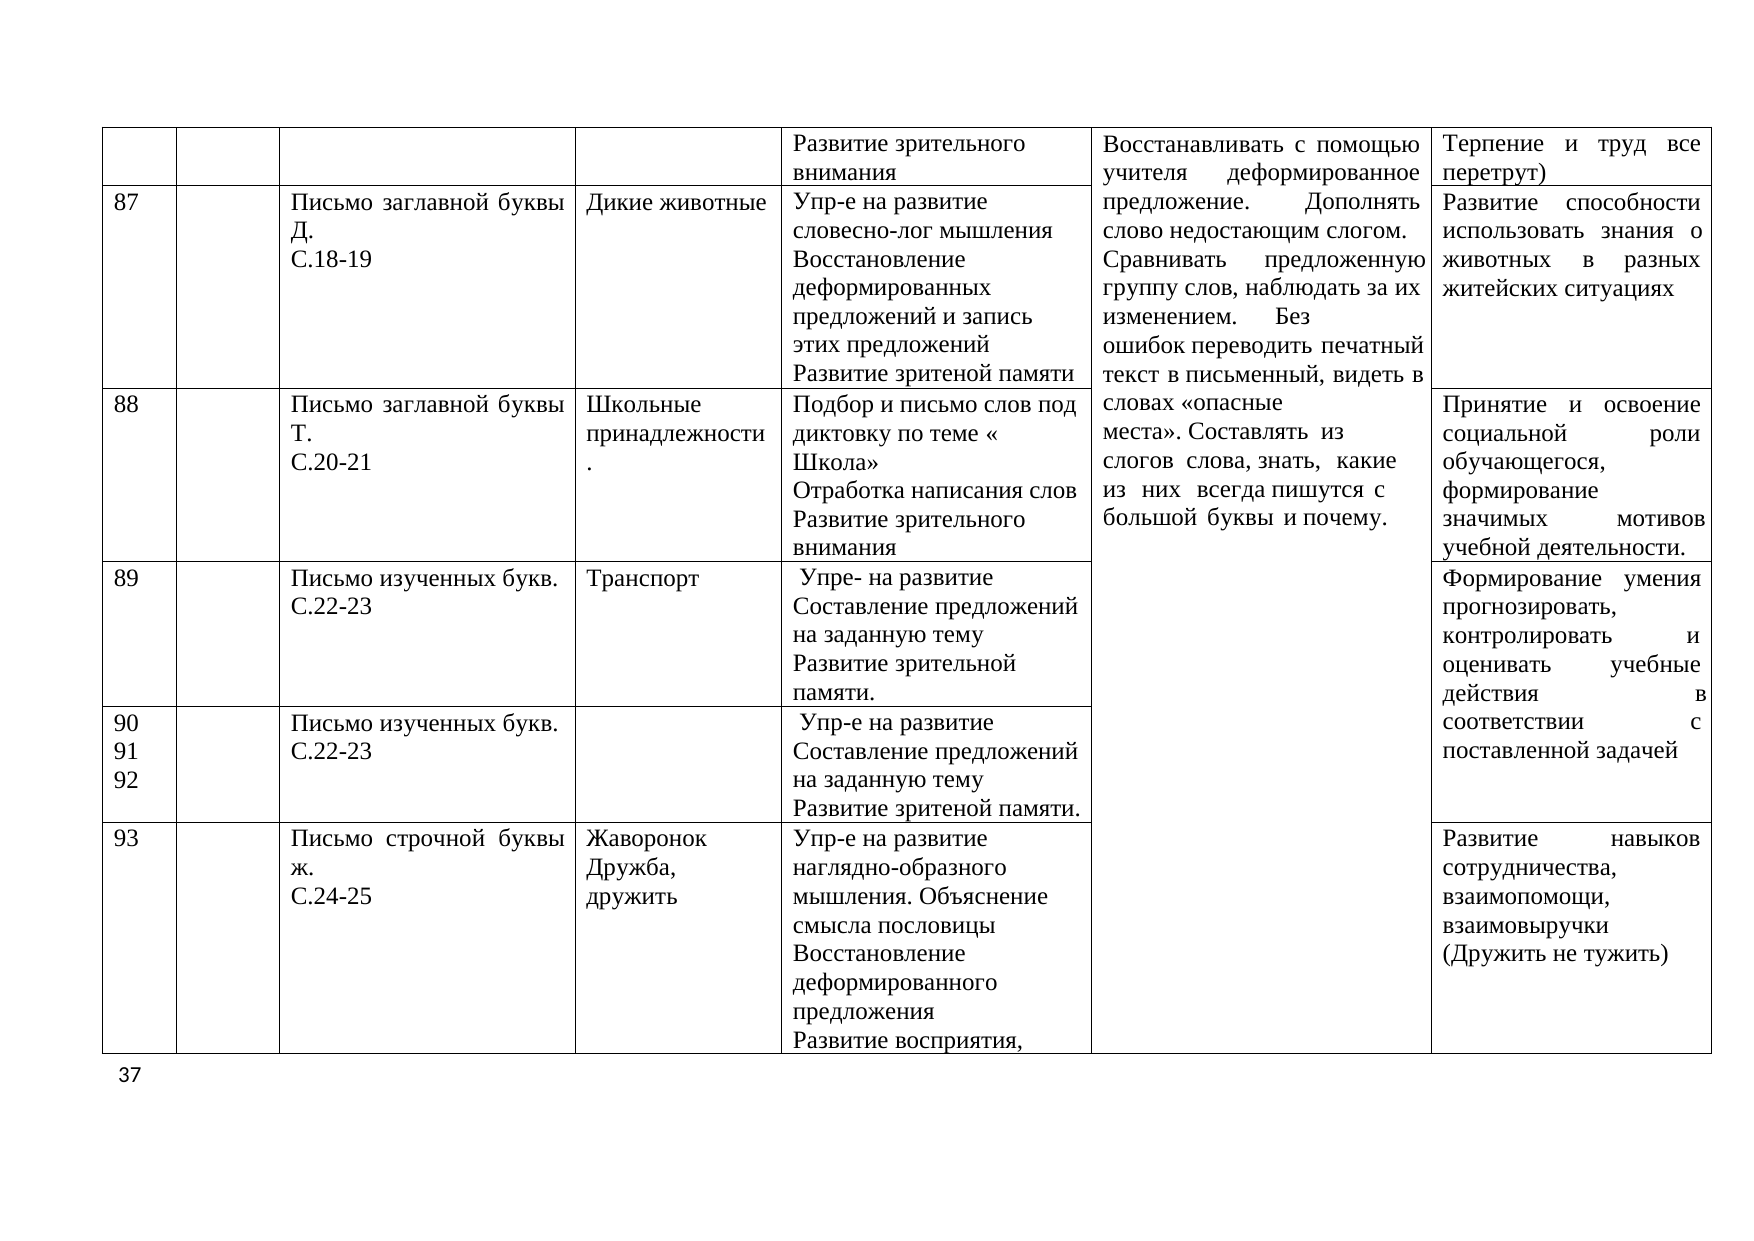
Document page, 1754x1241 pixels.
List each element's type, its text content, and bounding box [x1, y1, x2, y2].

table_cell Письмо изученных букв. С.22-23 [280, 562, 575, 706]
table_cell Письмо заглавной буквы Д. С.18-19 [280, 186, 575, 387]
table_cell [177, 186, 279, 387]
table_cell 93 [103, 823, 176, 1053]
table_cell Дикие животные [576, 186, 781, 387]
table_header [103, 128, 176, 185]
table_cell 88 [103, 389, 176, 561]
table_cell Упр-е на развитие словесно-лог мышления Восстановление деформированных предложений и запись этих предложений Развитие зритеной памяти [782, 186, 1091, 387]
table_cell Жаворонок Дружба, дружить [576, 823, 781, 1053]
table_cell 87 [103, 186, 176, 387]
table_cell Письмо изученных букв. С.22-23 [280, 707, 575, 822]
table_cell [576, 707, 781, 822]
table_header Терпение и труд все перетрут) [1432, 128, 1711, 185]
table_cell Принятие и освоение социальной роли обучающегося, формирование значимых мотивов учебной деятельности. [1432, 389, 1711, 561]
table_cell [177, 389, 279, 561]
table_cell [177, 707, 279, 822]
table_cell Развитие способности использовать знания о животных в разных житейских ситуациях [1432, 186, 1711, 387]
table_cell Формирование умения прогнозировать, контролировать и оценивать учебные действия в соответствии с поставленной задачей [1432, 562, 1711, 822]
table_cell Письмо строчной буквы ж. С.24-25 [280, 823, 575, 1053]
table_header Восстанавливать с помощью учителя деформированное предложение. Дополнять слово недостающим слогом. Сравнивать предложенную группу слов, наблюдать за их изменением. Без ошибок переводить печатный текст в письменный, видеть в словах «опасные места». Составлять из слогов слова, знать, какие из них всегда пишутся с большой буквы и почему. [1092, 128, 1431, 1053]
table_cell Подбор и письмо слов под диктовку по теме « Школа» Отработка написания слов Развитие зрительного внимания [782, 389, 1091, 561]
table_cell Письмо заглавной буквы Т. С.20-21 [280, 389, 575, 561]
table_cell Упр-е на развитие Составление предложений на заданную тему Развитие зритеной памяти. [782, 707, 1091, 822]
table_header [576, 128, 781, 185]
table_cell Школьные принадлежности . [576, 389, 781, 561]
table_cell 89 [103, 562, 176, 706]
table_header Развитие зрительного внимания [782, 128, 1091, 185]
table_cell Упре- на развитие Составление предложений на заданную тему Развитие зрительной памяти. [782, 562, 1091, 706]
table_cell Упр-е на развитие наглядно-образного мышления. Объяснение смысла пословицы Восстановление деформированного предложения Развитие восприятия, [782, 823, 1091, 1053]
table_cell [177, 562, 279, 706]
table_cell Транспорт [576, 562, 781, 706]
table_cell 90 91 92 [103, 707, 176, 822]
text 37 [118, 1060, 1715, 1088]
table_header [280, 128, 575, 185]
table_cell Развитие навыков сотрудничества, взаимопомощи, взаимовыручки (Дружить не тужить) [1432, 823, 1711, 1053]
table_cell [177, 823, 279, 1053]
table_header [177, 128, 279, 185]
